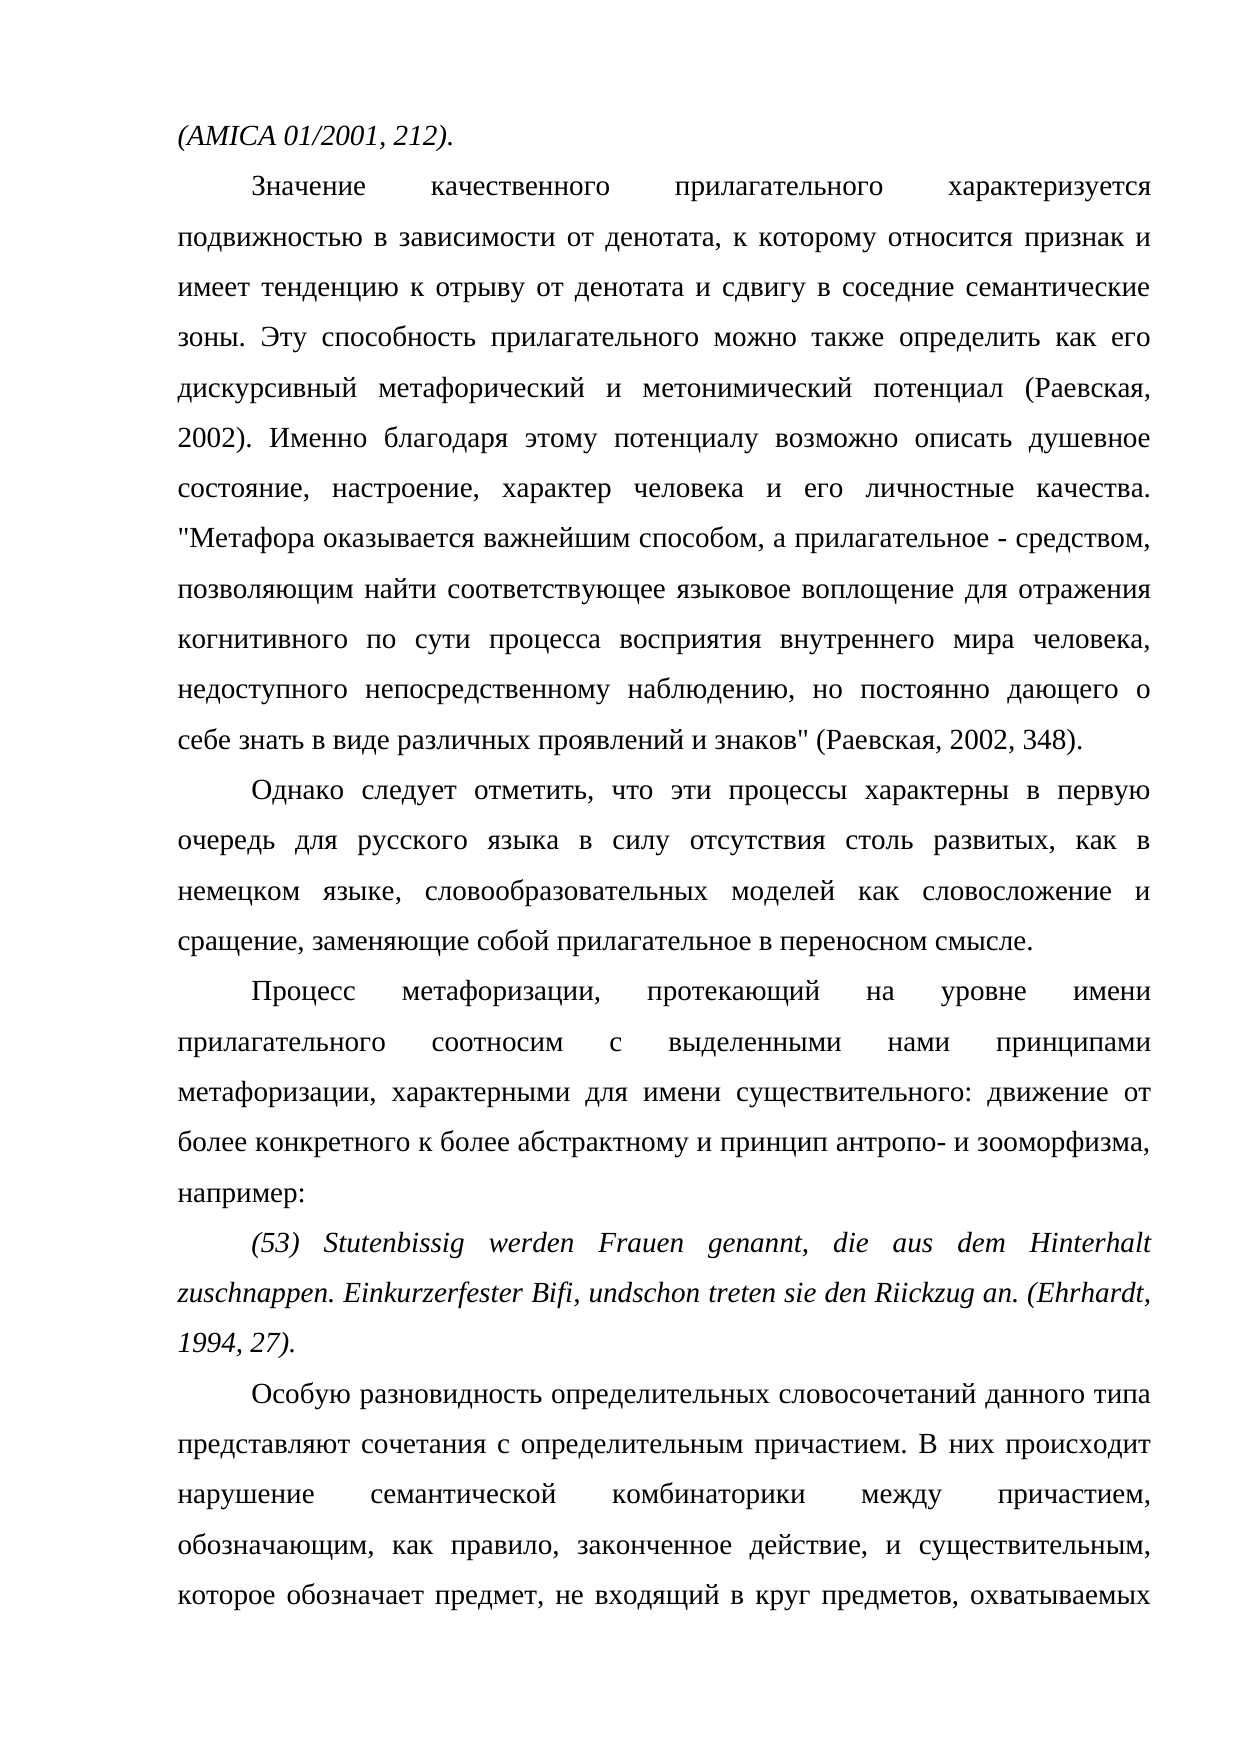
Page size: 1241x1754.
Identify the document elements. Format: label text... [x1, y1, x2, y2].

text Значение качественного прилагательного характеризуется подвижностью в зависимости от денотата, к которому относится признак и имеет тенденцию к отрыву от денотата и сдвигу в соседние семантические зоны. Эту способность прилагательного можно также определить как его дискурсивный метафорический и метонимический потенциал (Раевская, 2002). Именно благодаря этому потенциалу возможно описать душевное состояние, настроение, характер человека и его личностные качества. "Метафора оказывается важнейшим способом, а прилагательное - средством, позволяющим найти соответствующее языковое воплощение для отражения когнитивного по сути процесса восприятия внутреннего мира человека, недоступного непосредственному наблюдению, но постоянно дающего о себе знать в виде различных проявлений и знаков" (Раевская, 2002, 348). [177, 168, 1152, 755]
text Однако следует отметить, что эти процессы характерны в первую очередь для русского языка в силу отсутствия столь развитых, как в немецком языке, словообразовательных моделей как словосложение и сращение, заменяющие собой прилагательное в переносном смысле. [177, 772, 1152, 957]
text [177, 1376, 1152, 1611]
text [177, 118, 1152, 152]
text Процесс метафоризации, протекающий на уровне имени прилагательного соотносим с выделенными нами принципами метафоризации, характерными для имени существительного: движение от более конкретного к более абстрактному и принцип антропо- и зооморфизма, например: [177, 973, 1152, 1208]
text (53) Stutenbissig werden Frauen genannt, die aus dem Hinterhalt zuschnappen. Einkurzerfester Bifi, undschon treten sie den Riickzug an. (Ehrhardt, 1994, 27). [177, 1225, 1152, 1359]
